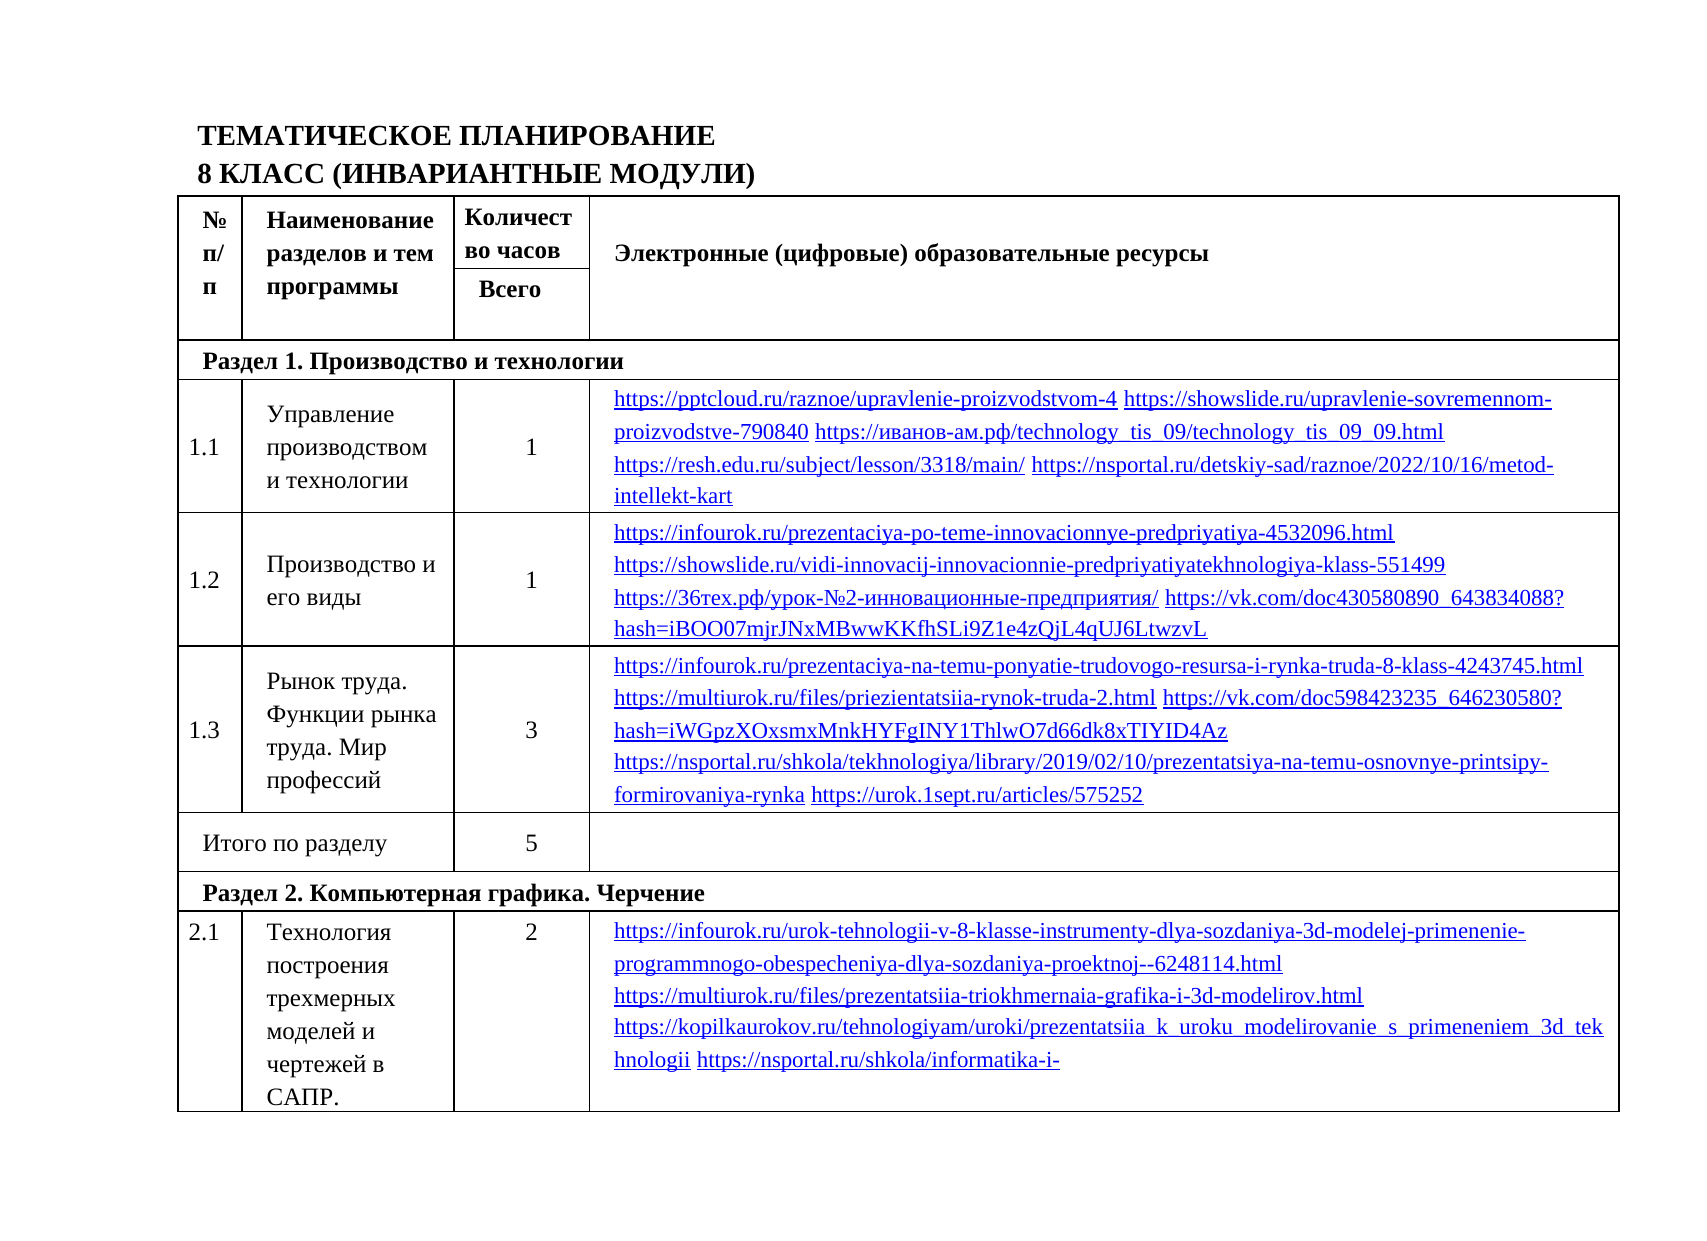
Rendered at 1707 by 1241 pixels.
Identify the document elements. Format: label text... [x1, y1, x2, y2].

table_cell 1.2 [179, 513, 241, 645]
table_cell 3 [455, 647, 589, 811]
table_cell 5 [455, 813, 589, 871]
text 8 КЛАСС (ИНВАРИАНТНЫЕ МОДУЛИ) [190, 157, 1618, 190]
table_cell Рынок труда. Функции рынка труда. Мир профессий [243, 647, 453, 811]
table_header № п/п [179, 197, 241, 339]
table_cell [590, 912, 1618, 1111]
table_cell Управление производством и технологии [243, 380, 453, 512]
table_cell 1.1 [179, 380, 241, 512]
table_cell 2.1 [179, 912, 241, 1111]
table_cell https://pptcloud.ru/raznoe/upravlenie-proizvodstvom-4 https://showslide.ru/upravlenie-sovremennom-proizvodstve-790840 https://иванов-ам.рф/technology_tis_09/technology_tis_09_09.html https://resh.edu.ru/subject/lesson/3318/main/ https://nsportal.ru/detskiy-sad/raznoe/2022/10/16/metod-intellekt-kart [590, 380, 1618, 512]
table_header Электронные (цифровые) образовательные ресурсы [590, 197, 1618, 339]
table_cell 2 [455, 912, 589, 1111]
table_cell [243, 912, 453, 1111]
table_cell Производство и его виды [243, 513, 453, 645]
table_cell https://infourok.ru/prezentaciya-po-teme-innovacionnye-predpriyatiya-4532096.html https://showslide.ru/vidi-innovacij-innovacionnie-predpriyatiyatekhnologiya-klass-551499 https://36тех.рф/урок-№2-инновационные-предприятия/ https://vk.com/doc430580890_643834088?hash=iBOO07mjrJNxMBwwKKfhSLi9Z1e4zQjL4qUJ6LtwzvL [590, 513, 1618, 645]
table_cell https://infourok.ru/prezentaciya-na-temu-ponyatie-trudovogo-resursa-i-rynka-truda-8-klass-4243745.html https://multiurok.ru/files/priezientatsiia-rynok-truda-2.html https://vk.com/doc598423235_646230580?hash=iWGpzXOxsmxMnkHYFgINY1ThlwO7d66dk8xTIYID4Az https://nsportal.ru/shkola/tekhnologiya/library/2019/02/10/prezentatsiya-na-temu-osnovnye-printsipy-formirovaniya-rynka https://urok.1sept.ru/articles/575252 [590, 647, 1618, 811]
table_cell Всего [455, 269, 589, 339]
text ТЕМАТИЧЕСКОЕ ПЛАНИРОВАНИЕ [190, 118, 1618, 152]
table_cell Итого по разделу [179, 813, 453, 871]
table_cell Раздел 2. Компьютерная графика. Черчение [179, 872, 1618, 910]
table_cell 1 [455, 513, 589, 645]
table_header Наименование разделов и тем программы [243, 197, 453, 339]
table_cell [590, 813, 1618, 871]
table_cell Раздел 1. Производство и технологии [179, 341, 1618, 379]
table_header Количество часов [455, 197, 589, 268]
table_cell 1.3 [179, 647, 241, 811]
table_cell 1 [455, 380, 589, 512]
